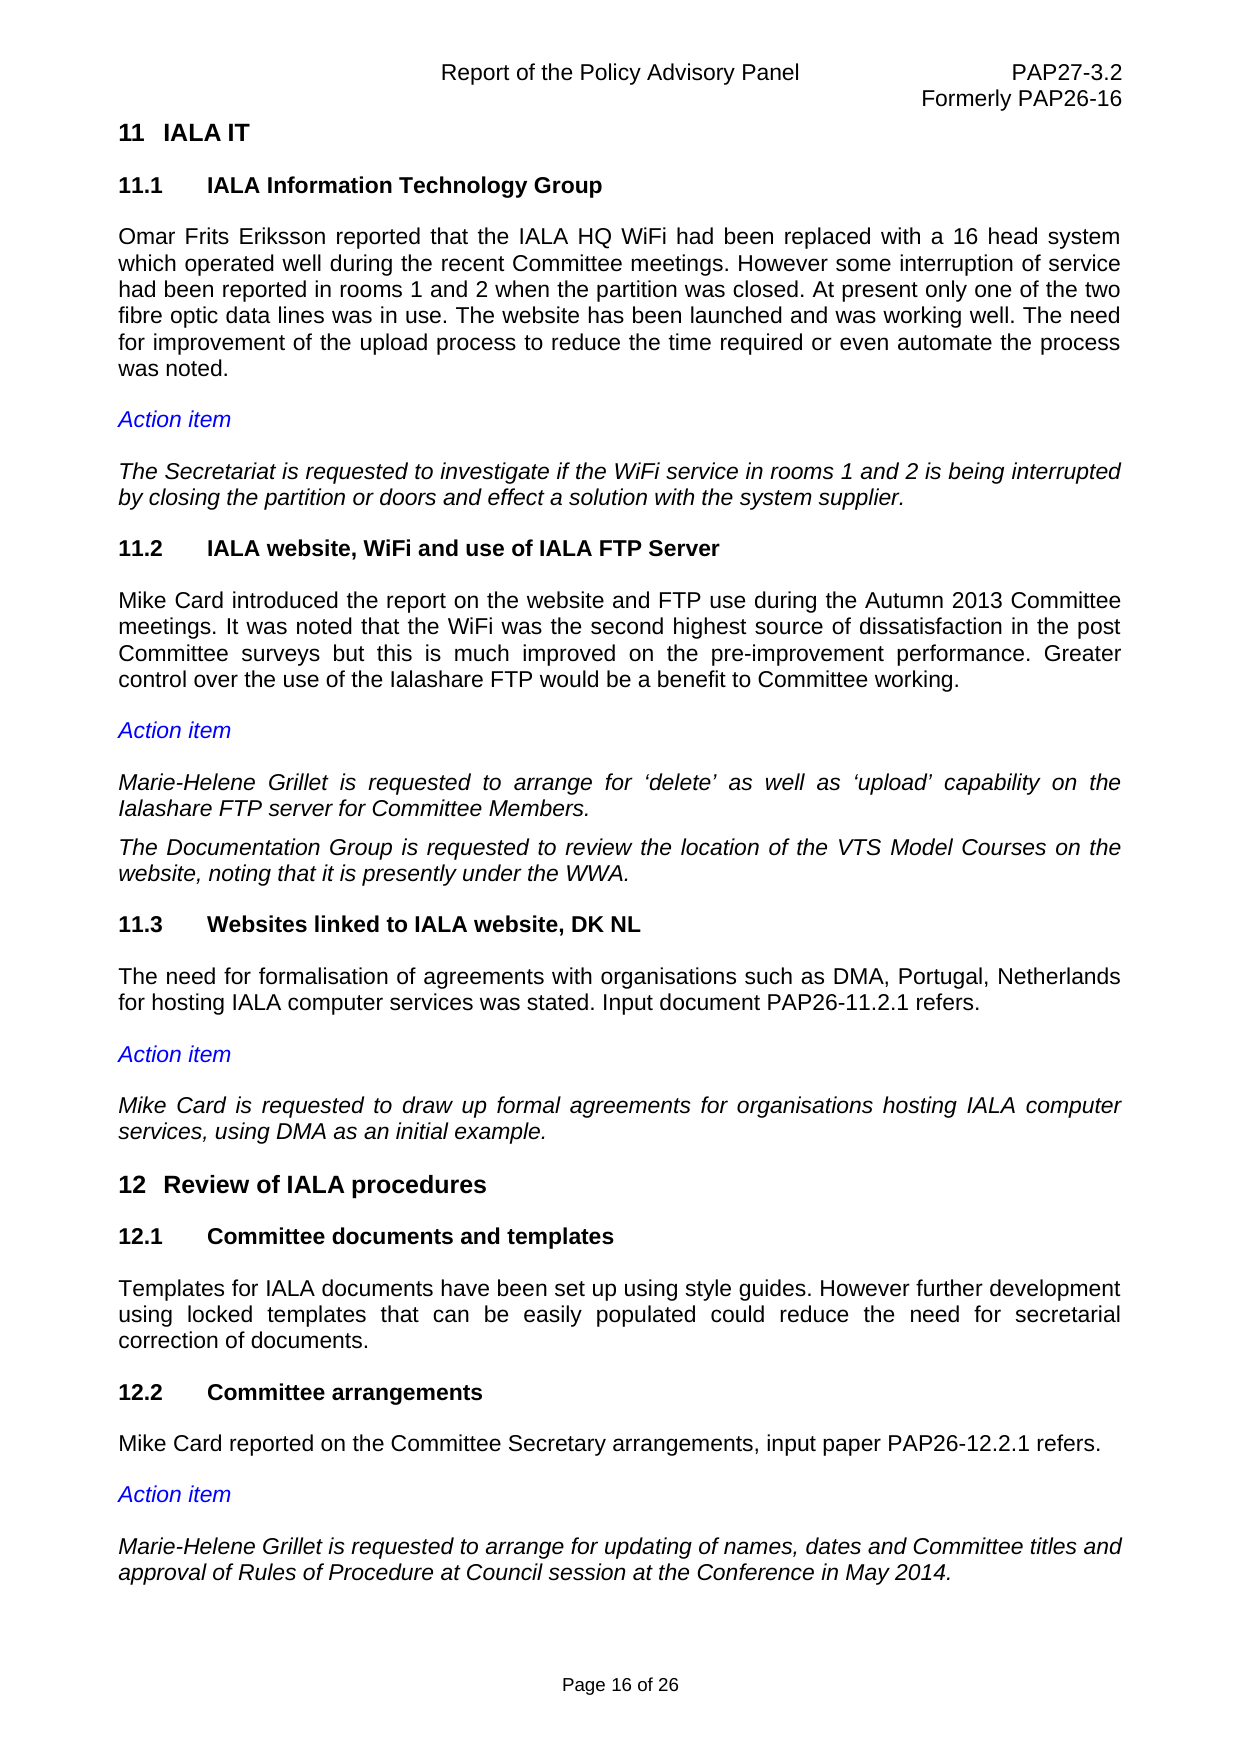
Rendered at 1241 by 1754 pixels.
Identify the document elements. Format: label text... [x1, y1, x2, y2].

subtitle Committee documents and templates [118, 1223, 1122, 1250]
text The need for formalisation of agreements with organisations such as DMA, Portugal, Netherlands for hosting IALA computer services was stated. Input document PAP26-11.2.1 refers. [118, 963, 1122, 1016]
text The Secretariat is requested to investigate if the WiFi service in rooms 1 and 2 is being interrupted by closing the partition or doors and effect a solution with the system supplier. [118, 458, 1122, 510]
text The Documentation Group is requested to review the location of the VTS Model Courses on the website, noting that it is presently under the WWA. [118, 834, 1122, 886]
text Marie-Helene Grillet is requested to arrange for ‘delete’ as well as ‘upload’ capability on the Ialashare FTP server for Committee Members. [118, 768, 1122, 821]
subtitle Websites linked to IALA website, DK NL [118, 911, 1122, 938]
text Mike Card reported on the Committee Secretary arrangements, input paper PAP26-12.2.1 refers. [118, 1430, 1122, 1456]
text Action item [118, 1481, 1122, 1508]
text Marie-Helene Grillet is requested to arrange for updating of names, dates and Committee titles and approval of Rules of Procedure at Council session at the Conference in May 2014. [118, 1533, 1122, 1586]
subtitle IALA website, WiFi and use of IALA FTP Server [118, 535, 1122, 562]
subtitle Review of IALA procedures [118, 1169, 1122, 1198]
text Action item [118, 717, 1122, 743]
text Templates for IALA documents have been set up using style guides. However further development using locked templates that can be easily populated could reduce the need for secretarial correction of documents. [118, 1275, 1122, 1354]
text Mike Card is requested to draw up formal agreements for organisations hosting IALA computer services, using DMA as an initial example. [118, 1092, 1122, 1144]
text Mike Card introduced the report on the website and FTP use during the Autumn 2013 Committee meetings. It was noted that the WiFi was the second highest source of dissatisfaction in the post Committee surveys but this is much improved on the pre-improvement performance. Greater control over the use of the Ialashare FTP would be a benefit to Committee working. [118, 587, 1122, 692]
text Action item [118, 406, 1122, 433]
text Omar Frits Eriksson reported that the IALA HQ WiFi had been replaced with a 16 head system which operated well during the recent Committee meetings. However some interruption of service had been reported in rooms 1 and 2 when the partition was closed. At present only one of the two fibre optic data lines was in use. The website has been launched and was working well. The need for improvement of the upload process to reduce the time required or even automate the process was noted. [118, 223, 1122, 381]
subtitle Committee arrangements [118, 1379, 1122, 1405]
text Action item [118, 1041, 1122, 1067]
subtitle IALA Information Technology Group [118, 172, 1122, 198]
subtitle IALA IT [118, 118, 1122, 147]
